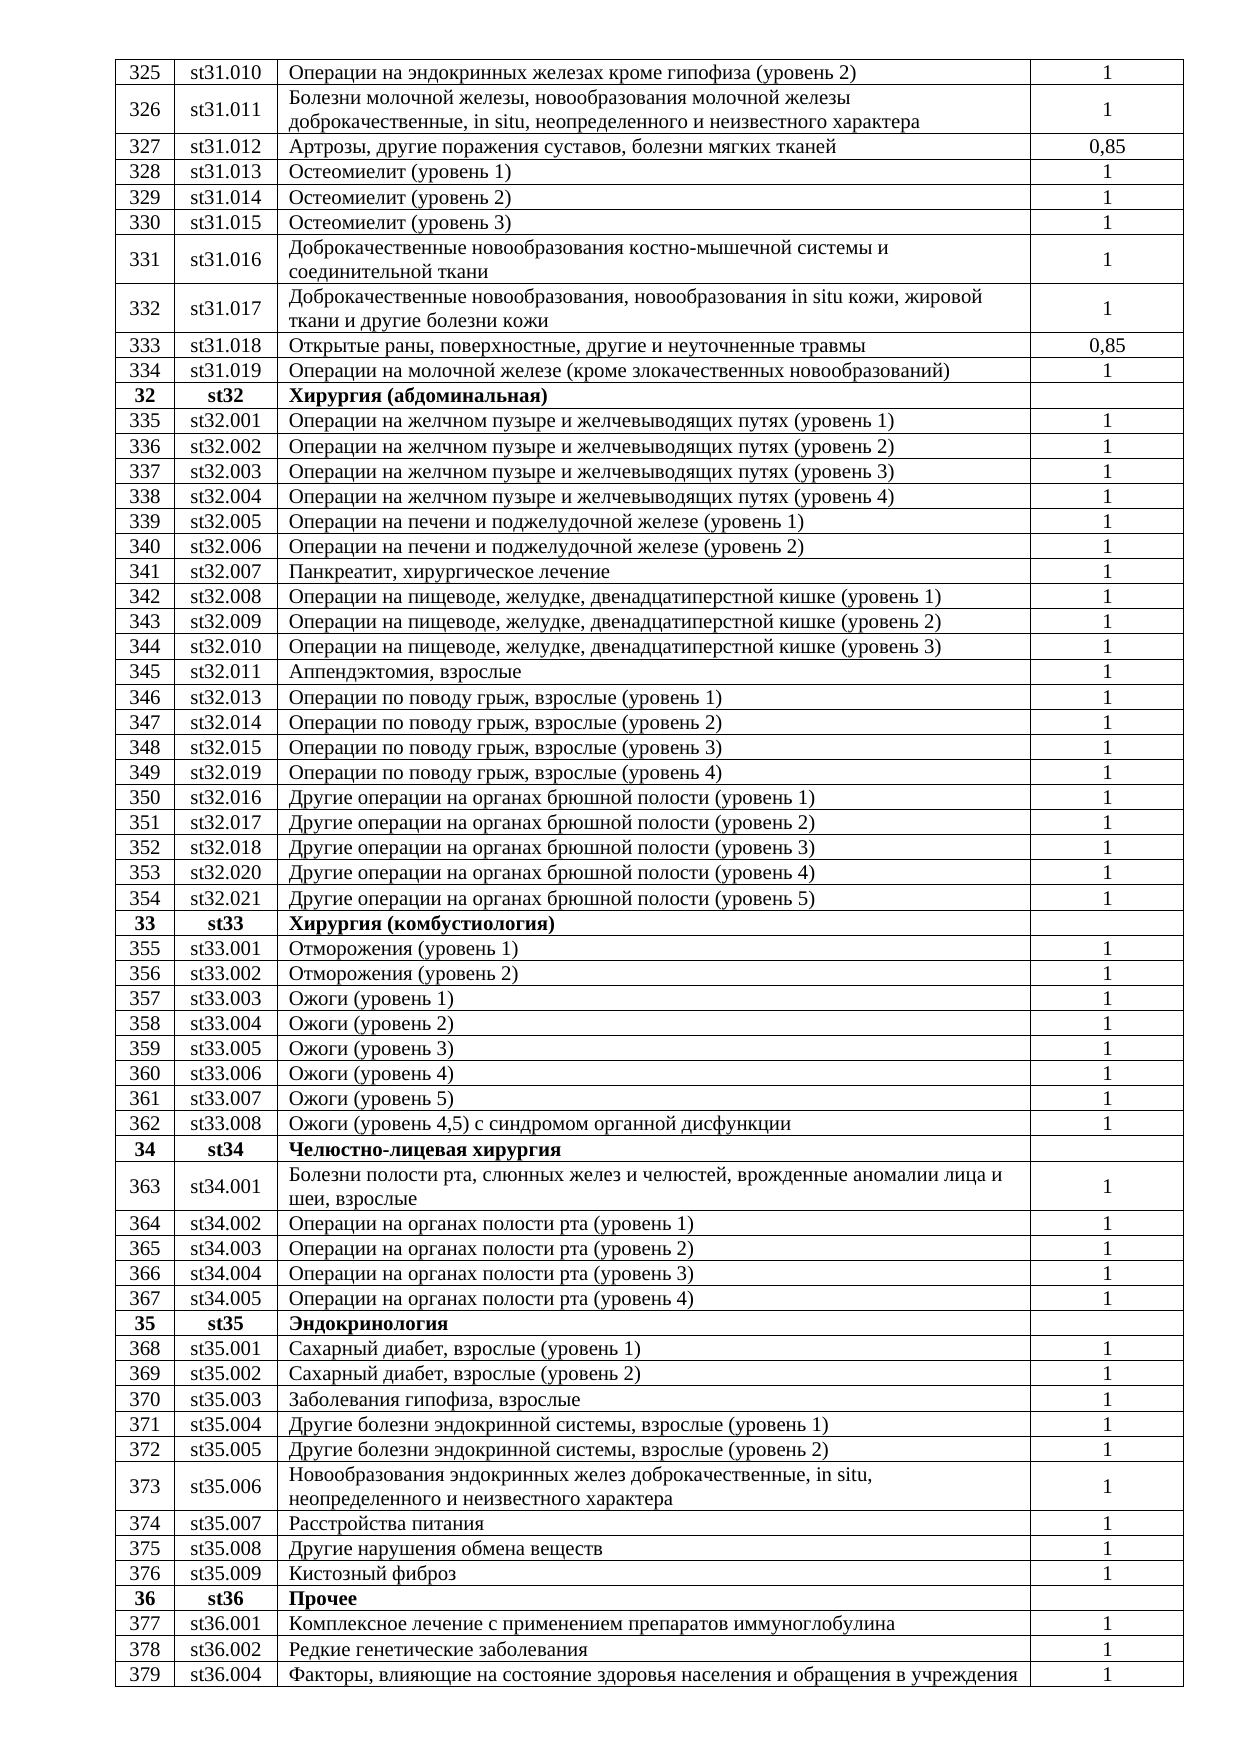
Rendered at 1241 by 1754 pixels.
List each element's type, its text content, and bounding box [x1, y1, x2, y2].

table_cell Операции на печени и поджелудочной железе (уровень 2) [278, 534, 1030, 558]
table_cell Операции на молочной железе (кроме злокачественных новообразований) [278, 358, 1030, 382]
table_cell Другие болезни эндокринной системы, взрослые (уровень 2) [278, 1437, 1030, 1461]
table_cell Другие операции на органах брюшной полости (уровень 2) [278, 810, 1030, 834]
table_cell Другие операции на органах брюшной полости (уровень 1) [278, 785, 1030, 809]
table_cell Заболевания гипофиза, взрослые [278, 1386, 1030, 1411]
table_cell 352 [116, 835, 174, 859]
table_cell 372 [116, 1437, 174, 1461]
table_cell 375 [116, 1536, 174, 1560]
table_cell st31.019 [175, 358, 277, 382]
table_cell 1 [1031, 810, 1183, 834]
table_cell st34.001 [175, 1162, 277, 1210]
table_cell 349 [116, 760, 174, 784]
table_cell st35.004 [175, 1412, 277, 1436]
table_cell st32.002 [175, 434, 277, 458]
table_cell 1 [1031, 160, 1183, 183]
table_cell 376 [116, 1561, 174, 1585]
table_cell Операции на желчном пузыре и желчевыводящих путях (уровень 1) [278, 409, 1030, 432]
table_cell st32.015 [175, 735, 277, 759]
table_cell 379 [116, 1662, 174, 1686]
table_cell 0,85 [1031, 134, 1183, 158]
table_cell 366 [116, 1261, 174, 1285]
table_cell st31.014 [175, 185, 277, 209]
table_cell 342 [116, 584, 174, 608]
table_cell st33.006 [175, 1061, 277, 1085]
table_cell 1 [1031, 1536, 1183, 1560]
table_cell 378 [116, 1636, 174, 1661]
table_cell 339 [116, 509, 174, 533]
table_cell Операции на пищеводе, желудке, двенадцатиперстной кишке (уровень 3) [278, 634, 1030, 658]
table_cell 1 [1031, 185, 1183, 209]
table_cell 365 [116, 1236, 174, 1260]
table_cell 346 [116, 685, 174, 709]
table_cell 1 [1031, 1462, 1183, 1510]
table_cell 338 [116, 484, 174, 508]
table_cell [278, 1662, 1030, 1686]
table_cell 360 [116, 1061, 174, 1085]
table_cell 328 [116, 160, 174, 183]
table_cell 334 [116, 358, 174, 382]
table_cell st32.013 [175, 685, 277, 709]
table_cell st32.010 [175, 634, 277, 658]
table_cell st32.014 [175, 710, 277, 734]
table_cell Другие операции на органах брюшной полости (уровень 4) [278, 860, 1030, 884]
table_cell st35.003 [175, 1386, 277, 1411]
table_cell st33 [175, 911, 277, 934]
table_cell 326 [116, 85, 174, 133]
table_cell 1 [1031, 835, 1183, 859]
table_cell 1 [1031, 986, 1183, 1010]
table_cell st32.006 [175, 534, 277, 558]
table_cell Операции по поводу грыж, взрослые (уровень 2) [278, 710, 1030, 734]
table_cell 1 [1031, 1086, 1183, 1110]
table_cell 355 [116, 936, 174, 960]
table_cell Другие нарушения обмена веществ [278, 1536, 1030, 1560]
table_cell 356 [116, 961, 174, 985]
table_cell 377 [116, 1611, 174, 1635]
table_cell 1 [1031, 885, 1183, 909]
table_cell 1 [1031, 1386, 1183, 1411]
table_cell st34.003 [175, 1236, 277, 1260]
table_cell 1 [1031, 85, 1183, 133]
table_cell 1 [1031, 1061, 1183, 1085]
table_cell 362 [116, 1111, 174, 1135]
table_cell 33 [116, 911, 174, 934]
table_cell 343 [116, 609, 174, 633]
table_cell st32.020 [175, 860, 277, 884]
table_cell Открытые раны, поверхностные, другие и неуточненные травмы [278, 333, 1030, 357]
table_cell 1 [1031, 760, 1183, 784]
table_cell Ожоги (уровень 4,5) с синдромом органной дисфункции [278, 1111, 1030, 1135]
table_cell Операции на желчном пузыре и желчевыводящих путях (уровень 3) [278, 459, 1030, 483]
table_cell st35.001 [175, 1336, 277, 1360]
table_cell 1 [1031, 1011, 1183, 1035]
table_cell 1 [1031, 484, 1183, 508]
table_cell st32.008 [175, 584, 277, 608]
table_cell [1031, 383, 1183, 407]
table_cell st34 [175, 1136, 277, 1161]
table_cell Сахарный диабет, взрослые (уровень 2) [278, 1361, 1030, 1385]
table_cell Отморожения (уровень 1) [278, 936, 1030, 960]
table_cell Операции на органах полости рта (уровень 4) [278, 1286, 1030, 1310]
table_cell st32.009 [175, 609, 277, 633]
table_cell 1 [1031, 235, 1183, 283]
table_cell Операции на желчном пузыре и желчевыводящих путях (уровень 4) [278, 484, 1030, 508]
table_cell 1 [1031, 961, 1183, 985]
table_cell 35 [116, 1311, 174, 1335]
table_cell st32.016 [175, 785, 277, 809]
table_cell 1 [1031, 1636, 1183, 1661]
table_cell Операции на пищеводе, желудке, двенадцатиперстной кишке (уровень 1) [278, 584, 1030, 608]
table_cell Операции по поводу грыж, взрослые (уровень 1) [278, 685, 1030, 709]
table_cell Остеомиелит (уровень 2) [278, 185, 1030, 209]
table_cell [1031, 1311, 1183, 1335]
table_cell 1 [1031, 1336, 1183, 1360]
table_cell 354 [116, 885, 174, 909]
table_cell st33.005 [175, 1036, 277, 1060]
table_cell Другие операции на органах брюшной полости (уровень 3) [278, 835, 1030, 859]
table_cell 351 [116, 810, 174, 834]
table_cell 34 [116, 1136, 174, 1161]
table_cell 1 [1031, 609, 1183, 633]
table_cell 1 [1031, 584, 1183, 608]
table_cell st35.002 [175, 1361, 277, 1385]
table_cell 364 [116, 1211, 174, 1235]
table_cell Болезни молочной железы, новообразования молочной железы доброкачественные, in situ, неопределенного и неизвестного характера [278, 85, 1030, 133]
table_cell 373 [116, 1462, 174, 1510]
table_cell st31.010 [175, 60, 277, 84]
table_cell st31.011 [175, 85, 277, 133]
table_cell Эндокринология [278, 1311, 1030, 1335]
table_cell st32.017 [175, 810, 277, 834]
table_cell 1 [1031, 60, 1183, 84]
table_cell 1 [1031, 634, 1183, 658]
table_cell 1 [1031, 685, 1183, 709]
table_cell 1 [1031, 710, 1183, 734]
table_cell 335 [116, 409, 174, 432]
table_cell 1 [1031, 358, 1183, 382]
table_cell st35.005 [175, 1437, 277, 1461]
table_cell 361 [116, 1086, 174, 1110]
table_cell st36.004 [175, 1662, 277, 1686]
table_cell 348 [116, 735, 174, 759]
table_cell st32.021 [175, 885, 277, 909]
table_cell 340 [116, 534, 174, 558]
table_cell 1 [1031, 1236, 1183, 1260]
table_cell 1 [1031, 1361, 1183, 1385]
table_cell st35 [175, 1311, 277, 1335]
table_cell 331 [116, 235, 174, 283]
table_cell 332 [116, 284, 174, 332]
table_cell Прочее [278, 1586, 1030, 1610]
table_cell 1 [1031, 1261, 1183, 1285]
table_cell Операции по поводу грыж, взрослые (уровень 3) [278, 735, 1030, 759]
table_cell 1 [1031, 1412, 1183, 1436]
table_cell Операции на органах полости рта (уровень 3) [278, 1261, 1030, 1285]
table_cell 1 [1031, 434, 1183, 458]
table_cell 353 [116, 860, 174, 884]
table_cell 359 [116, 1036, 174, 1060]
table_cell 344 [116, 634, 174, 658]
table_cell 330 [116, 210, 174, 234]
table_cell 32 [116, 383, 174, 407]
table_cell Операции на желчном пузыре и желчевыводящих путях (уровень 2) [278, 434, 1030, 458]
table_cell st34.005 [175, 1286, 277, 1310]
table_cell st31.012 [175, 134, 277, 158]
table_cell 1 [1031, 860, 1183, 884]
table_cell Новообразования эндокринных желез доброкачественные, in situ, неопределенного и неизвестного характера [278, 1462, 1030, 1510]
table_cell 363 [116, 1162, 174, 1210]
table_cell 345 [116, 660, 174, 683]
table_cell 1 [1031, 1211, 1183, 1235]
table_cell st31.015 [175, 210, 277, 234]
table_cell Доброкачественные новообразования костно-мышечной системы и соединительной ткани [278, 235, 1030, 283]
table_cell st35.008 [175, 1536, 277, 1560]
table_cell 1 [1031, 1511, 1183, 1535]
table_cell 1 [1031, 1662, 1183, 1686]
table_cell Аппендэктомия, взрослые [278, 660, 1030, 683]
table_cell 333 [116, 333, 174, 357]
table_cell st35.009 [175, 1561, 277, 1585]
table_cell st31.016 [175, 235, 277, 283]
table_cell 341 [116, 559, 174, 583]
table_cell Отморожения (уровень 2) [278, 961, 1030, 985]
table_cell [1031, 1586, 1183, 1610]
table_cell Остеомиелит (уровень 1) [278, 160, 1030, 183]
table_cell Другие операции на органах брюшной полости (уровень 5) [278, 885, 1030, 909]
table_cell 358 [116, 1011, 174, 1035]
table_cell 1 [1031, 559, 1183, 583]
table_cell st36 [175, 1586, 277, 1610]
table_cell st32.018 [175, 835, 277, 859]
table_cell st32.003 [175, 459, 277, 483]
table_cell st32.019 [175, 760, 277, 784]
table_cell Артрозы, другие поражения суставов, болезни мягких тканей [278, 134, 1030, 158]
table_cell Ожоги (уровень 4) [278, 1061, 1030, 1085]
table_cell 1 [1031, 1286, 1183, 1310]
table_cell st33.003 [175, 986, 277, 1010]
table_cell Редкие генетические заболевания [278, 1636, 1030, 1661]
table_cell st32.001 [175, 409, 277, 432]
table_cell 357 [116, 986, 174, 1010]
table_cell 325 [116, 60, 174, 84]
table_cell Операции на эндокринных железах кроме гипофиза (уровень 2) [278, 60, 1030, 84]
table_cell 374 [116, 1511, 174, 1535]
table_cell st31.018 [175, 333, 277, 357]
table_cell Сахарный диабет, взрослые (уровень 1) [278, 1336, 1030, 1360]
table_cell 1 [1031, 409, 1183, 432]
table_cell st31.013 [175, 160, 277, 183]
table_cell 1 [1031, 459, 1183, 483]
table_cell 370 [116, 1386, 174, 1411]
table_cell Челюстно-лицевая хирургия [278, 1136, 1030, 1161]
table_cell Операции по поводу грыж, взрослые (уровень 4) [278, 760, 1030, 784]
table_cell st34.002 [175, 1211, 277, 1235]
table_cell Операции на печени и поджелудочной железе (уровень 1) [278, 509, 1030, 533]
table_cell 1 [1031, 1437, 1183, 1461]
table_cell Хирургия (абдоминальная) [278, 383, 1030, 407]
table_cell Ожоги (уровень 1) [278, 986, 1030, 1010]
table_cell st36.001 [175, 1611, 277, 1635]
table_cell 1 [1031, 509, 1183, 533]
table_cell Операции на пищеводе, желудке, двенадцатиперстной кишке (уровень 2) [278, 609, 1030, 633]
table_cell st35.006 [175, 1462, 277, 1510]
table_cell st32.004 [175, 484, 277, 508]
table_cell Хирургия (комбустиология) [278, 911, 1030, 934]
table_cell 1 [1031, 735, 1183, 759]
table_cell 336 [116, 434, 174, 458]
table_cell st34.004 [175, 1261, 277, 1285]
table_cell [1031, 1136, 1183, 1161]
table_cell Панкреатит, хирургическое лечение [278, 559, 1030, 583]
table_cell 371 [116, 1412, 174, 1436]
table_cell 1 [1031, 1611, 1183, 1635]
table_cell st31.017 [175, 284, 277, 332]
table_cell st33.002 [175, 961, 277, 985]
table_cell st32.005 [175, 509, 277, 533]
table_cell st32.007 [175, 559, 277, 583]
table_cell 1 [1031, 660, 1183, 683]
table_cell 369 [116, 1361, 174, 1385]
table_cell 327 [116, 134, 174, 158]
table_cell st36.002 [175, 1636, 277, 1661]
table_cell 36 [116, 1586, 174, 1610]
table_cell 0,85 [1031, 333, 1183, 357]
table_cell 337 [116, 459, 174, 483]
table_cell 1 [1031, 210, 1183, 234]
table_cell st33.004 [175, 1011, 277, 1035]
table_cell 1 [1031, 785, 1183, 809]
table_cell 367 [116, 1286, 174, 1310]
table_cell Ожоги (уровень 5) [278, 1086, 1030, 1110]
table_cell Другие болезни эндокринной системы, взрослые (уровень 1) [278, 1412, 1030, 1436]
table_cell st32.011 [175, 660, 277, 683]
table_cell Кистозный фиброз [278, 1561, 1030, 1585]
table_cell 368 [116, 1336, 174, 1360]
table_cell [1031, 911, 1183, 934]
table_cell Комплексное лечение с применением препаратов иммуноглобулина [278, 1611, 1030, 1635]
table_cell 1 [1031, 534, 1183, 558]
table_cell st33.001 [175, 936, 277, 960]
table_cell st33.008 [175, 1111, 277, 1135]
table_cell 347 [116, 710, 174, 734]
table_cell 329 [116, 185, 174, 209]
table_cell Ожоги (уровень 2) [278, 1011, 1030, 1035]
table_cell Операции на органах полости рта (уровень 1) [278, 1211, 1030, 1235]
table_cell 350 [116, 785, 174, 809]
table_cell st32 [175, 383, 277, 407]
table_cell 1 [1031, 936, 1183, 960]
table_cell st33.007 [175, 1086, 277, 1110]
table_cell 1 [1031, 1111, 1183, 1135]
table_cell Болезни полости рта, слюнных желез и челюстей, врожденные аномалии лица и шеи, взрослые [278, 1162, 1030, 1210]
table_cell Доброкачественные новообразования, новообразования in situ кожи, жировой ткани и другие болезни кожи [278, 284, 1030, 332]
table_cell 1 [1031, 1561, 1183, 1585]
table_cell Ожоги (уровень 3) [278, 1036, 1030, 1060]
table_cell 1 [1031, 1162, 1183, 1210]
table_cell Расстройства питания [278, 1511, 1030, 1535]
table_cell Остеомиелит (уровень 3) [278, 210, 1030, 234]
table_cell Операции на органах полости рта (уровень 2) [278, 1236, 1030, 1260]
table_cell 1 [1031, 284, 1183, 332]
table_cell st35.007 [175, 1511, 277, 1535]
table_cell 1 [1031, 1036, 1183, 1060]
